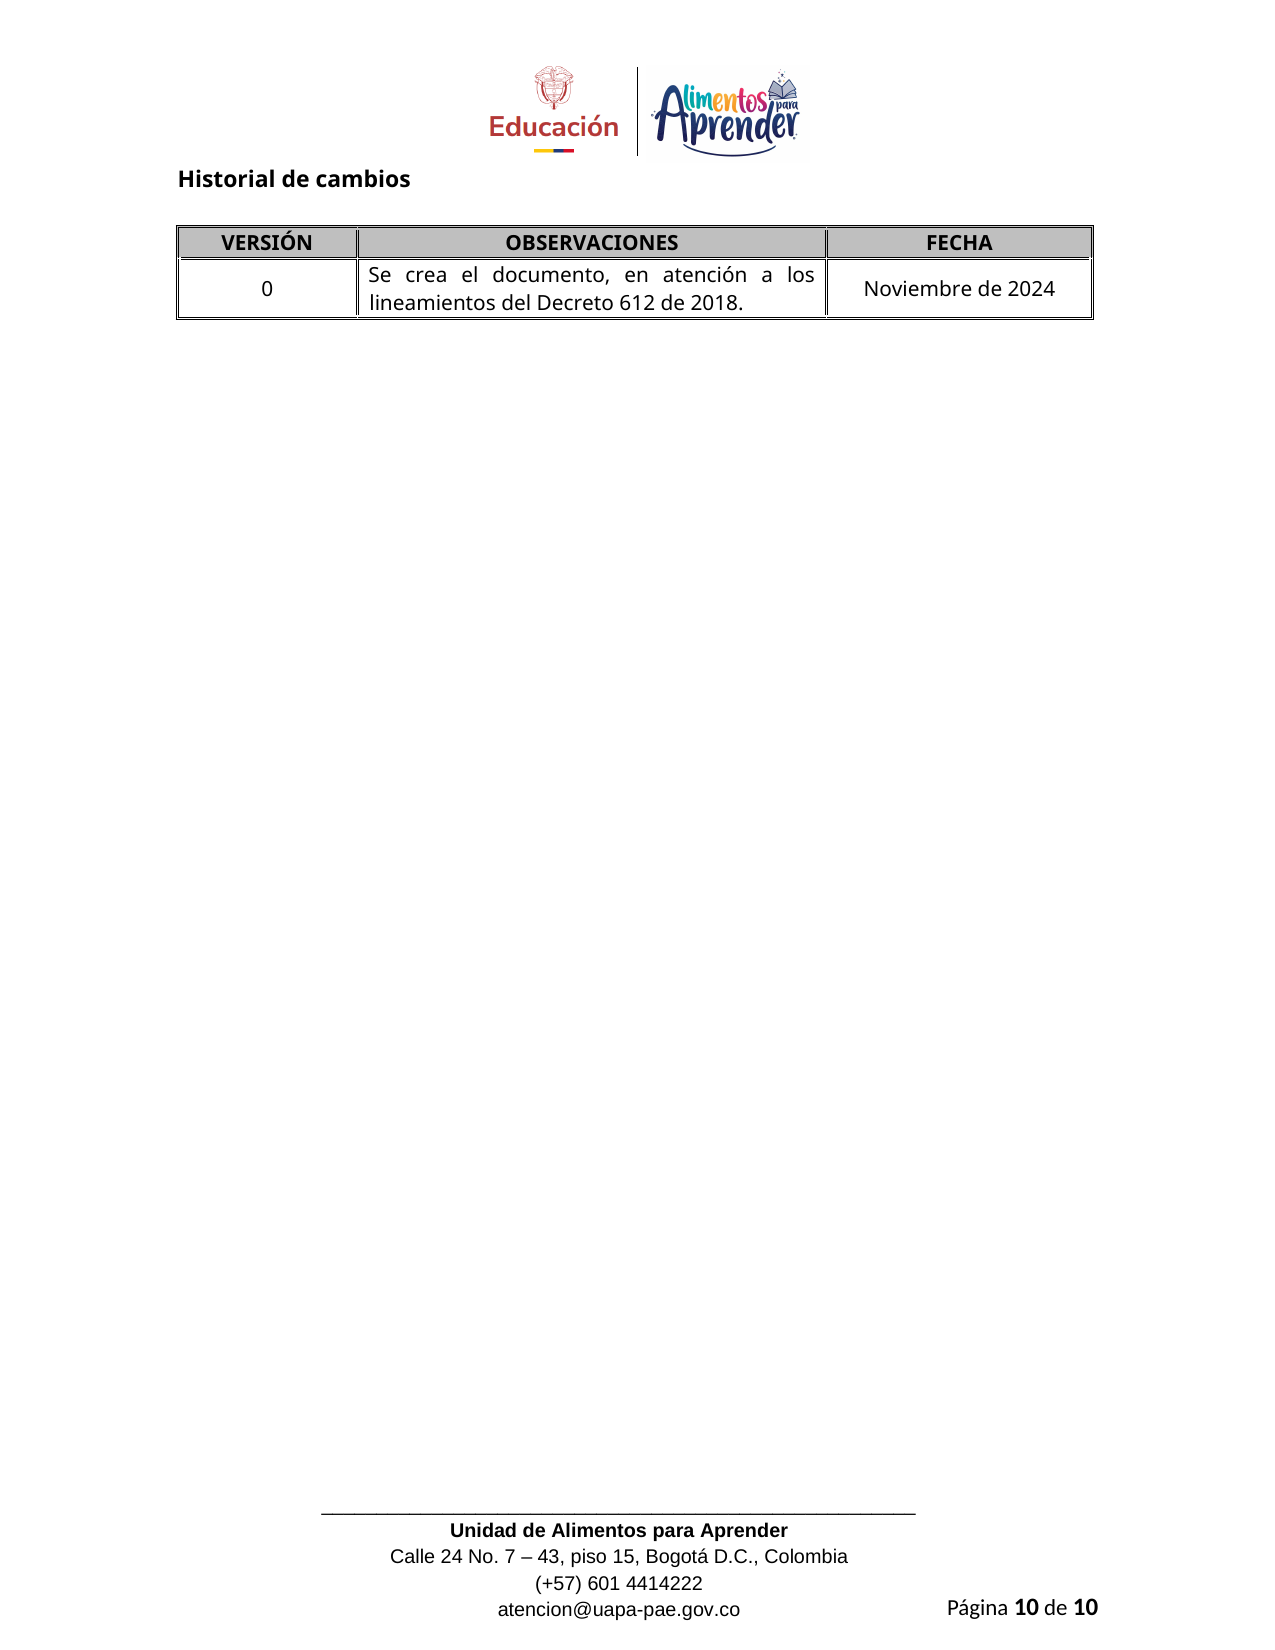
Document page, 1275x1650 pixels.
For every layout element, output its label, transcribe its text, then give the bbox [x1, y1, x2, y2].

table_cell 0 [179, 257, 358, 317]
table_header FECHA [827, 228, 1091, 257]
picture [465, 61, 640, 162]
table_header VERSIÓN [177, 226, 358, 257]
table_cell Se crea el documento, en atención a los lineamientos del Decreto 612 de 2018. [358, 257, 827, 317]
picture [646, 65, 810, 162]
table_cell Noviembre de 2024 [827, 257, 1091, 317]
table_header OBSERVACIONES [358, 226, 827, 257]
list Historial de cambios [177, 162, 1098, 194]
